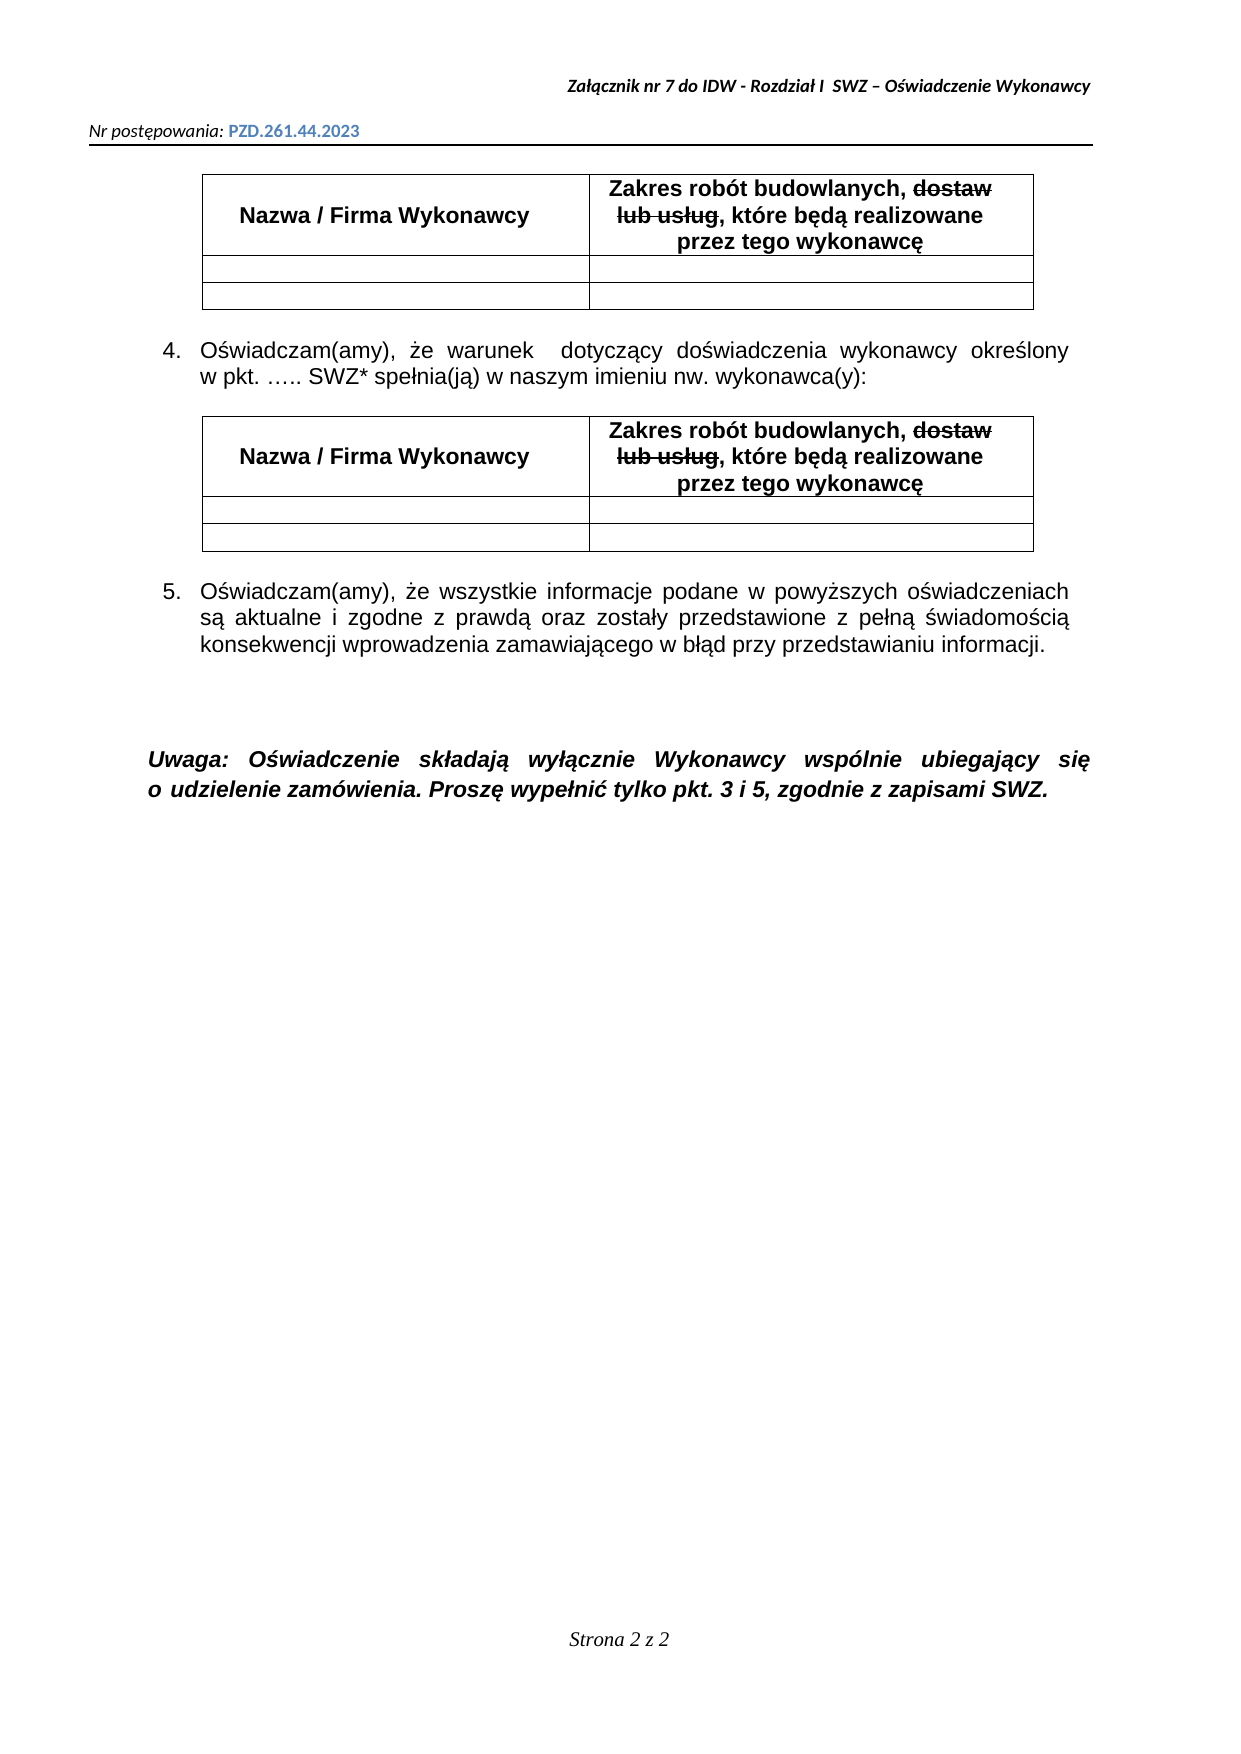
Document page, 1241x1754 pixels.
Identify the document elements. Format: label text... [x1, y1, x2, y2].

text Uwaga: Oświadczenie składają wyłącznie Wykonawcy wspólnie ubiegający się o udzielenie zamówienia. Proszę wypełnić tylko pkt. 3 i 5, zgodnie z zapisami SWZ. [148, 746, 1093, 802]
table_cell [590, 256, 1033, 282]
table_cell [590, 283, 1033, 309]
table_header Nazwa / Firma Wykonawcy [203, 417, 589, 496]
table_header Nazwa / Firma Wykonawcy [203, 175, 589, 254]
list Oświadczam(amy), że warunek dotyczący doświadczenia wykonawcy określony w pkt. ….. SWZ* spełnia(ją) w naszym imieniu nw. wykonawca(y): [162, 337, 1070, 389]
table_cell [203, 497, 589, 523]
table_cell [203, 524, 589, 551]
table_cell [203, 256, 589, 282]
list Oświadczam(amy), że wszystkie informacje podane w powyższych oświadczeniach są aktualne i zgodne z prawdą oraz zostały przedstawione z pełną świadomością konsekwencji wprowadzenia zamawiającego w błąd przy przedstawianiu informacji. [162, 578, 1070, 657]
table_cell [590, 497, 1033, 523]
table_cell [590, 524, 1033, 551]
table_header Zakres robót budowlanych, dostaw lub usług, które będą realizowane przez tego wykonawcę [590, 175, 1033, 254]
table_cell [203, 283, 589, 309]
table_header Zakres robót budowlanych, dostaw lub usług, które będą realizowane przez tego wykonawcę [590, 417, 1033, 496]
